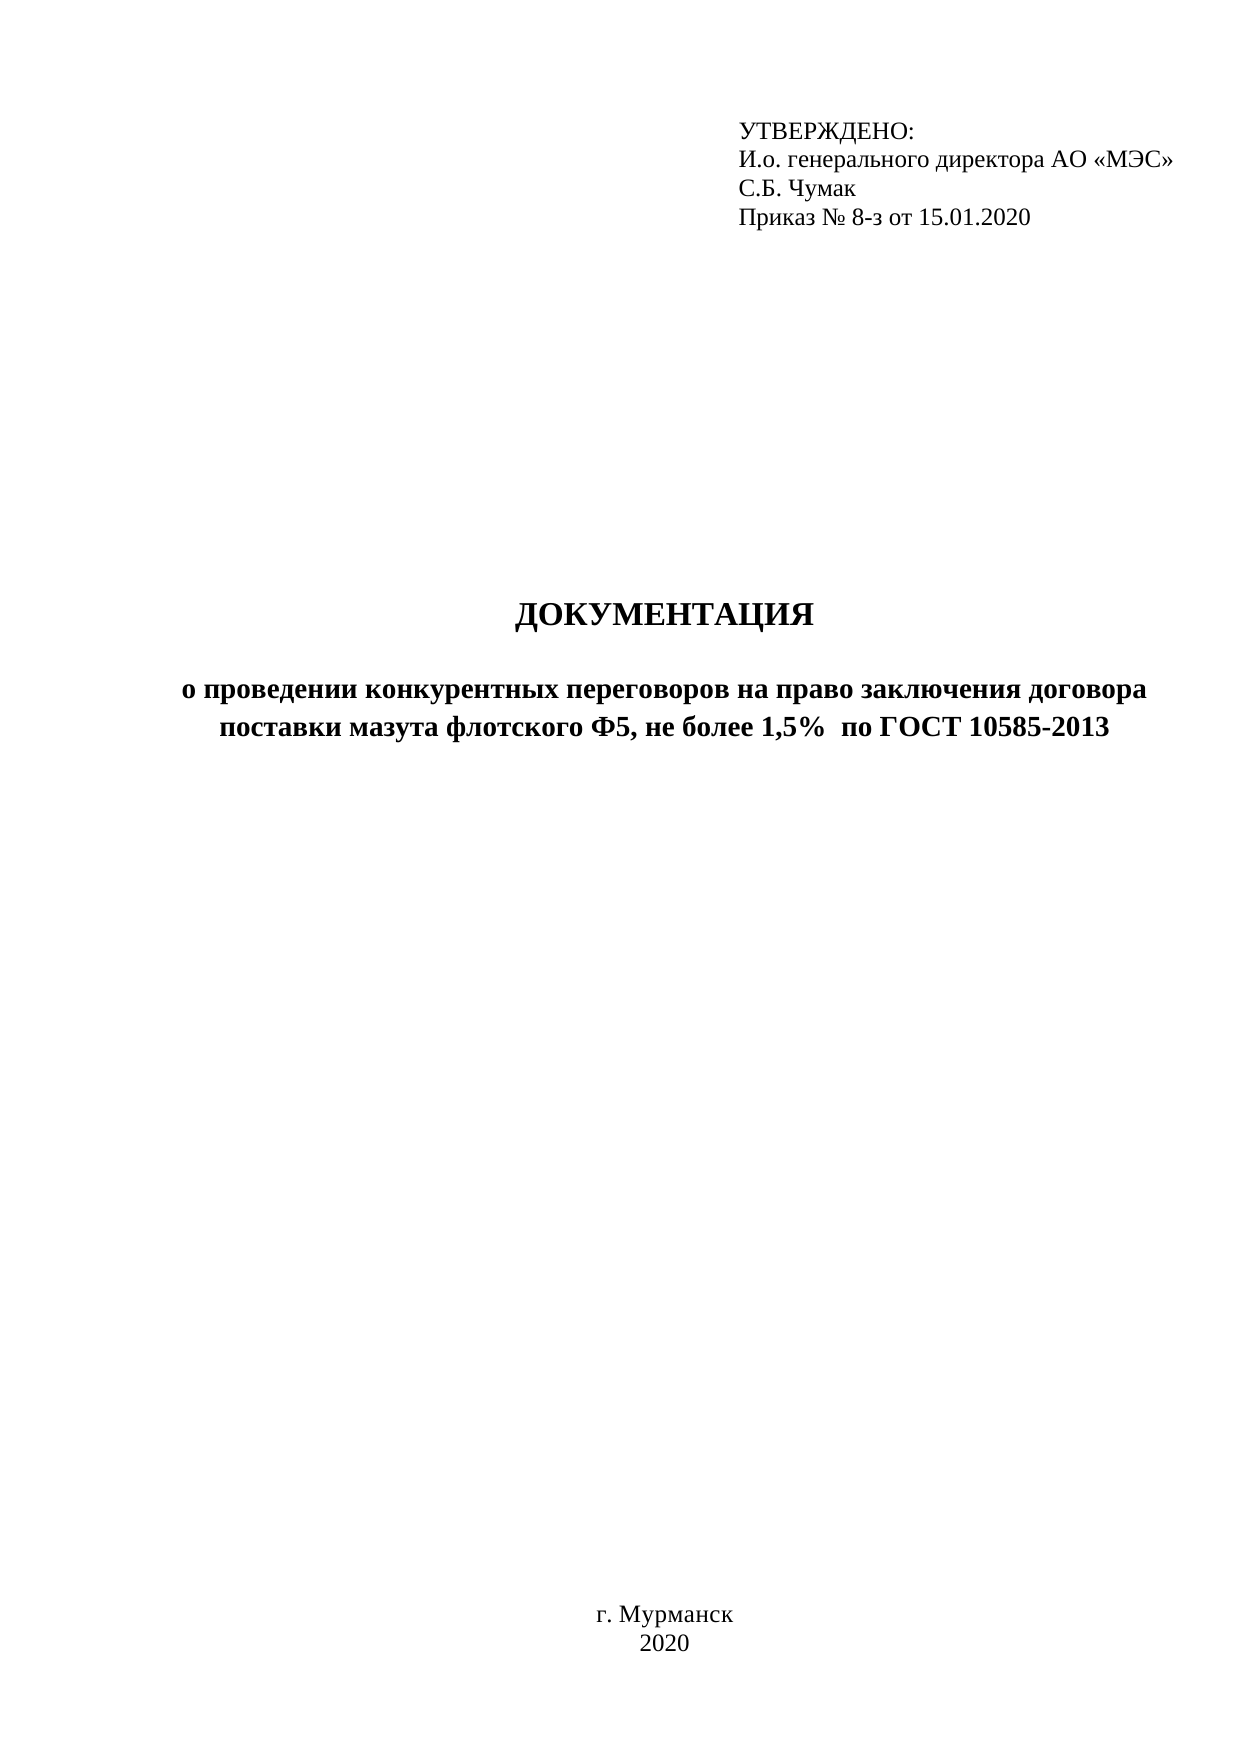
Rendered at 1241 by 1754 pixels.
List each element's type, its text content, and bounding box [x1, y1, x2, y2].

text И.о. генерального директора АО «МЭС» [59, 144, 1181, 173]
text г. Мурманск [148, 1599, 1181, 1628]
text ДОКУМЕНТАЦИЯ [148, 594, 1181, 633]
text С.Б. Чумак [59, 173, 1181, 202]
text УТВЕРЖДЕНО: [59, 116, 1181, 144]
text 2020 [148, 1628, 1181, 1657]
text о проведении конкурентных переговоров на право заключения договора поставки мазута флотского Ф5, не более 1,5% по ГОСТ 10585-2013 [148, 671, 1181, 743]
text Приказ № 8-з от 15.01.2020 [148, 202, 1181, 231]
